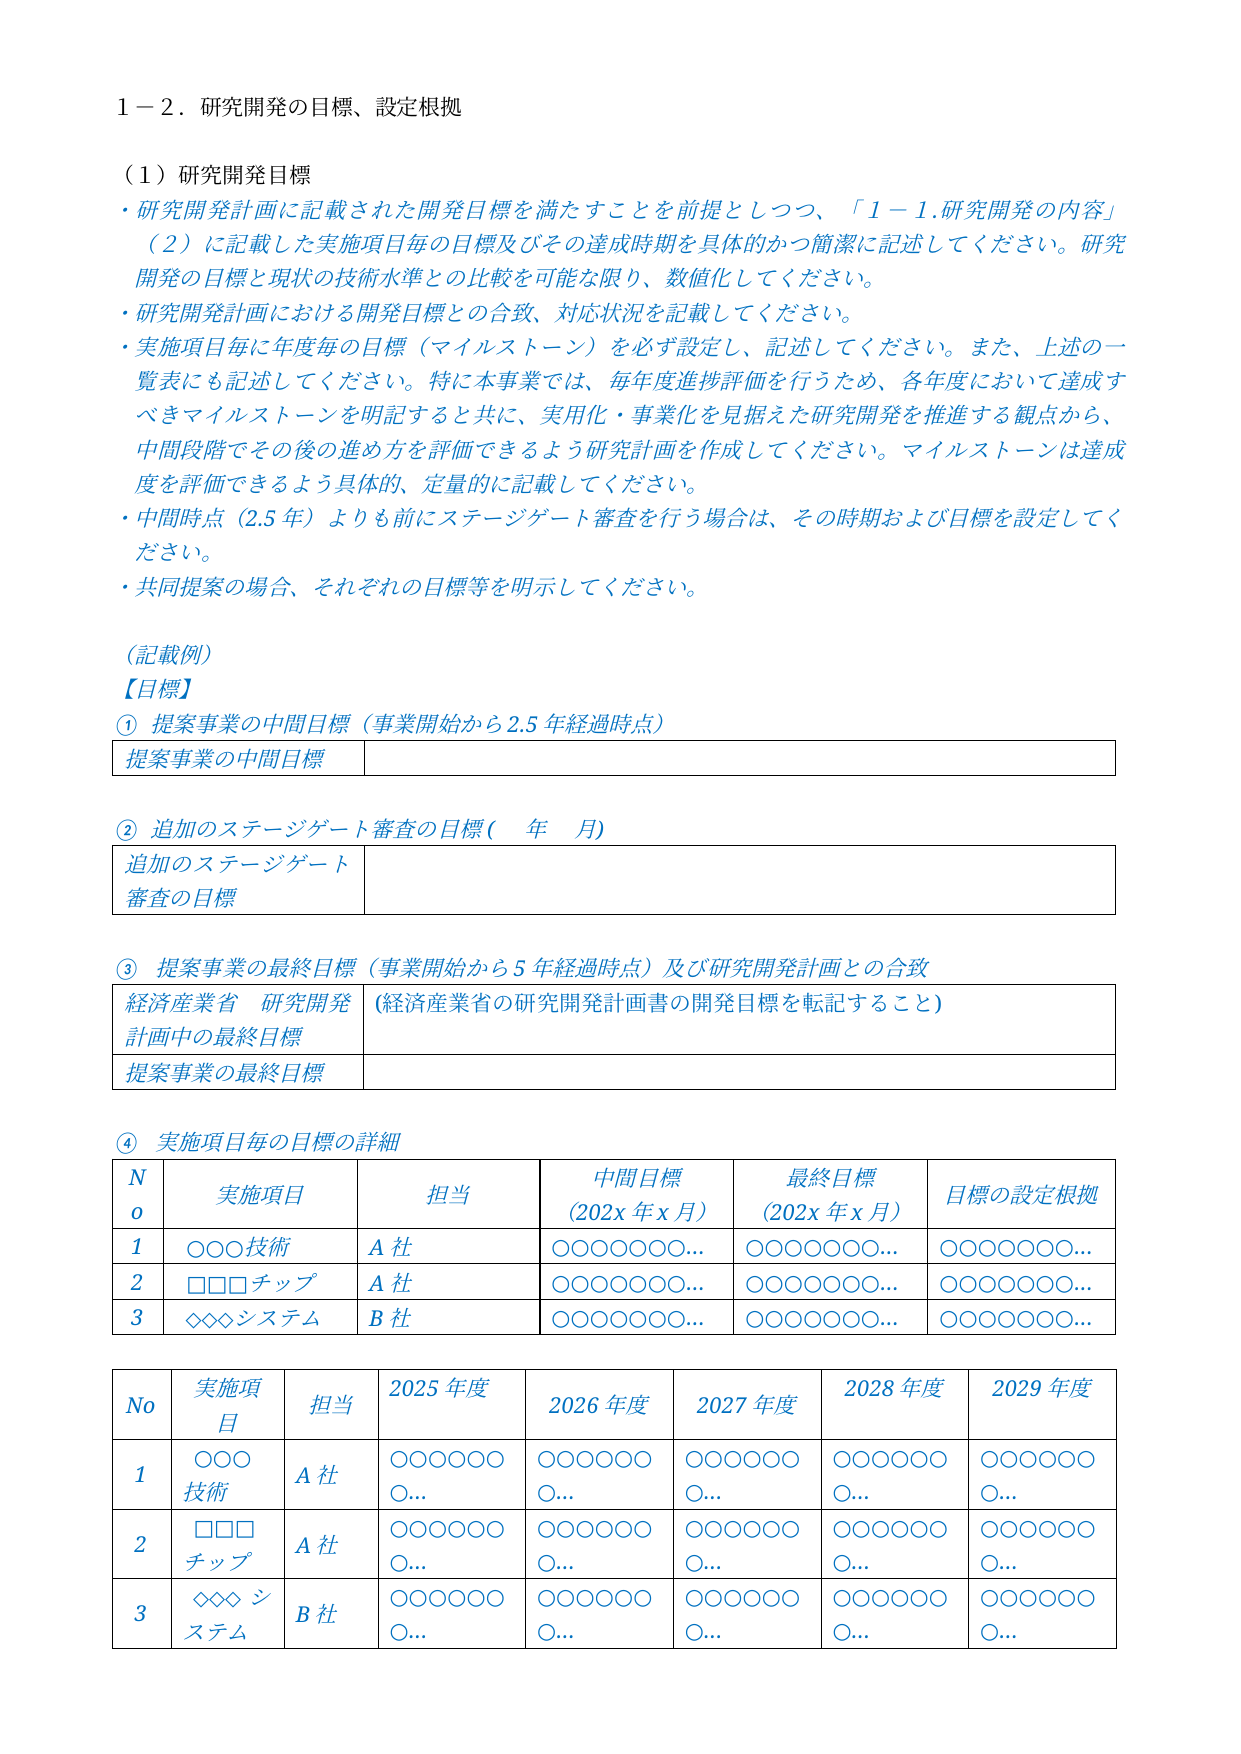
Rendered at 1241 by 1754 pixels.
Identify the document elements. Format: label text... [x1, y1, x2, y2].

table_cell ○○○○○○○… [674, 1579, 821, 1648]
table_header No [113, 1370, 171, 1439]
table_cell ○○○○○○○… [969, 1440, 1116, 1508]
table_cell B社 [285, 1579, 378, 1648]
table_cell A社 [358, 1229, 539, 1263]
table_header 実施項目 [172, 1370, 284, 1439]
table_cell ○○○○○○○… [822, 1510, 968, 1578]
table_cell ○○○○○○○… [928, 1300, 1115, 1334]
table_cell ○○○○○○○… [526, 1579, 673, 1648]
table_cell A社 [358, 1264, 539, 1299]
table_cell ○○○○○○○… [541, 1300, 733, 1334]
list 実施項目毎の目標の詳細 [112, 1124, 1128, 1158]
text （記載例） [112, 637, 1128, 671]
table_cell □□□チップ [164, 1264, 357, 1299]
table_cell ○○○○○○○… [969, 1579, 1116, 1648]
table_cell ○○○○○○○… [379, 1440, 525, 1508]
table_cell ◇◇◇システム [172, 1579, 284, 1648]
text ・研究開発計画における開発目標との合致、対応状況を記載してください。 [112, 294, 1128, 329]
table_cell ○○○技術 [164, 1229, 357, 1263]
table_cell 1 [113, 1440, 171, 1508]
table_cell ○○○○○○○… [734, 1229, 927, 1263]
table_cell ○○○○○○○… [541, 1264, 733, 1299]
table_header (経済産業省の研究開発計画書の開発目標を転記すること) [364, 985, 1115, 1053]
table_cell ○○○○○○○… [379, 1579, 525, 1648]
table_cell ○○○○○○○… [541, 1229, 733, 1263]
table_cell □□□チップ [172, 1510, 284, 1578]
table_cell ○○○○○○○… [822, 1579, 968, 1648]
text １－２．研究開発の目標、設定根拠 [112, 89, 1128, 123]
table_cell ○○○○○○○… [526, 1440, 673, 1508]
table_cell ○○○技術 [172, 1440, 284, 1508]
table_header 2026年度 [526, 1370, 673, 1439]
text ・実施項目毎に年度毎の目標（マイルストーン）を必ず設定し、記述してください。また、上述の一覧表にも記述してください。特に本事業では、毎年度進捗評価を行うため、各年度において達成すべきマイルストーンを明記すると共に、実用化・事業化を見据えた研究開発を推進する観点から、中間段階でその後の進め方を評価できるよう研究計画を作成してください。マイルストーンは達成度を評価できるよう具体的、定量的に記載してください。 [112, 329, 1128, 500]
table_header 経済産業省 研究開発計画中の最終目標 [113, 985, 363, 1053]
table_cell 1 [113, 1229, 163, 1263]
table_cell ○○○○○○○… [526, 1510, 673, 1578]
list 提案事業の中間目標（事業開始から2.5年経過時点） [112, 706, 1128, 740]
table_cell ○○○○○○○… [822, 1440, 968, 1508]
table_cell ○○○○○○○… [928, 1264, 1115, 1299]
table_header 2027年度 [674, 1370, 821, 1439]
table_header 2025年度 [379, 1370, 525, 1439]
table_header [365, 846, 1115, 914]
table_cell 提案事業の最終目標 [113, 1055, 363, 1089]
table_cell ○○○○○○○… [674, 1440, 821, 1508]
table_header 最終目標 （202x年x月） [734, 1160, 927, 1228]
table_header 追加のステージゲート審査の目標 [113, 846, 364, 914]
table_cell A社 [285, 1440, 378, 1508]
table_cell 2 [113, 1510, 171, 1578]
table_header 2028年度 [822, 1370, 968, 1439]
table_header 提案事業の中間目標 [113, 741, 364, 775]
table_cell 3 [113, 1579, 171, 1648]
table_header 実施項目 [164, 1160, 357, 1228]
text ・研究開発計画に記載された開発目標を満たすことを前提としつつ、「１－１.研究開発の内容」（２）に記載した実施項目毎の目標及びその達成時期を具体的かつ簡潔に記述してください。研究開発の目標と現状の技術水準との比較を可能な限り、数値化してください。 [112, 192, 1128, 294]
table_cell 2 [113, 1264, 163, 1299]
table_cell A社 [285, 1510, 378, 1578]
table_cell ○○○○○○○… [674, 1510, 821, 1578]
table_cell ○○○○○○○… [379, 1510, 525, 1578]
table_header No [113, 1160, 163, 1228]
table_cell ◇◇◇システム [164, 1300, 357, 1334]
table_cell ○○○○○○○… [928, 1229, 1115, 1263]
table_cell 3 [113, 1300, 163, 1334]
table_cell ○○○○○○○… [969, 1510, 1116, 1578]
text （１）研究開発目標 [112, 157, 1128, 192]
list 追加のステージゲート審査の目標 ( 年 月) [112, 811, 1128, 845]
table_cell ○○○○○○○… [734, 1300, 927, 1334]
table_header 担当 [285, 1370, 378, 1439]
table_header 担当 [358, 1160, 539, 1228]
text 【目標】 [112, 671, 1128, 706]
list 提案事業の最終目標（事業開始から5年経過時点）及び研究開発計画との合致 [112, 950, 1128, 984]
table_header 2029年度 [969, 1370, 1116, 1439]
table_header 目標の設定根拠 [928, 1160, 1115, 1228]
text ・共同提案の場合、それぞれの目標等を明示してください。 [112, 568, 1128, 603]
table_cell [364, 1055, 1115, 1089]
table_header [365, 741, 1115, 775]
table_cell B社 [358, 1300, 539, 1334]
table_cell ○○○○○○○… [734, 1264, 927, 1299]
text ・中間時点（2.5年）よりも前にステージゲート審査を行う場合は、その時期および目標を設定してください。 [112, 500, 1128, 568]
table_header 中間目標 （202x年x月） [541, 1160, 733, 1228]
